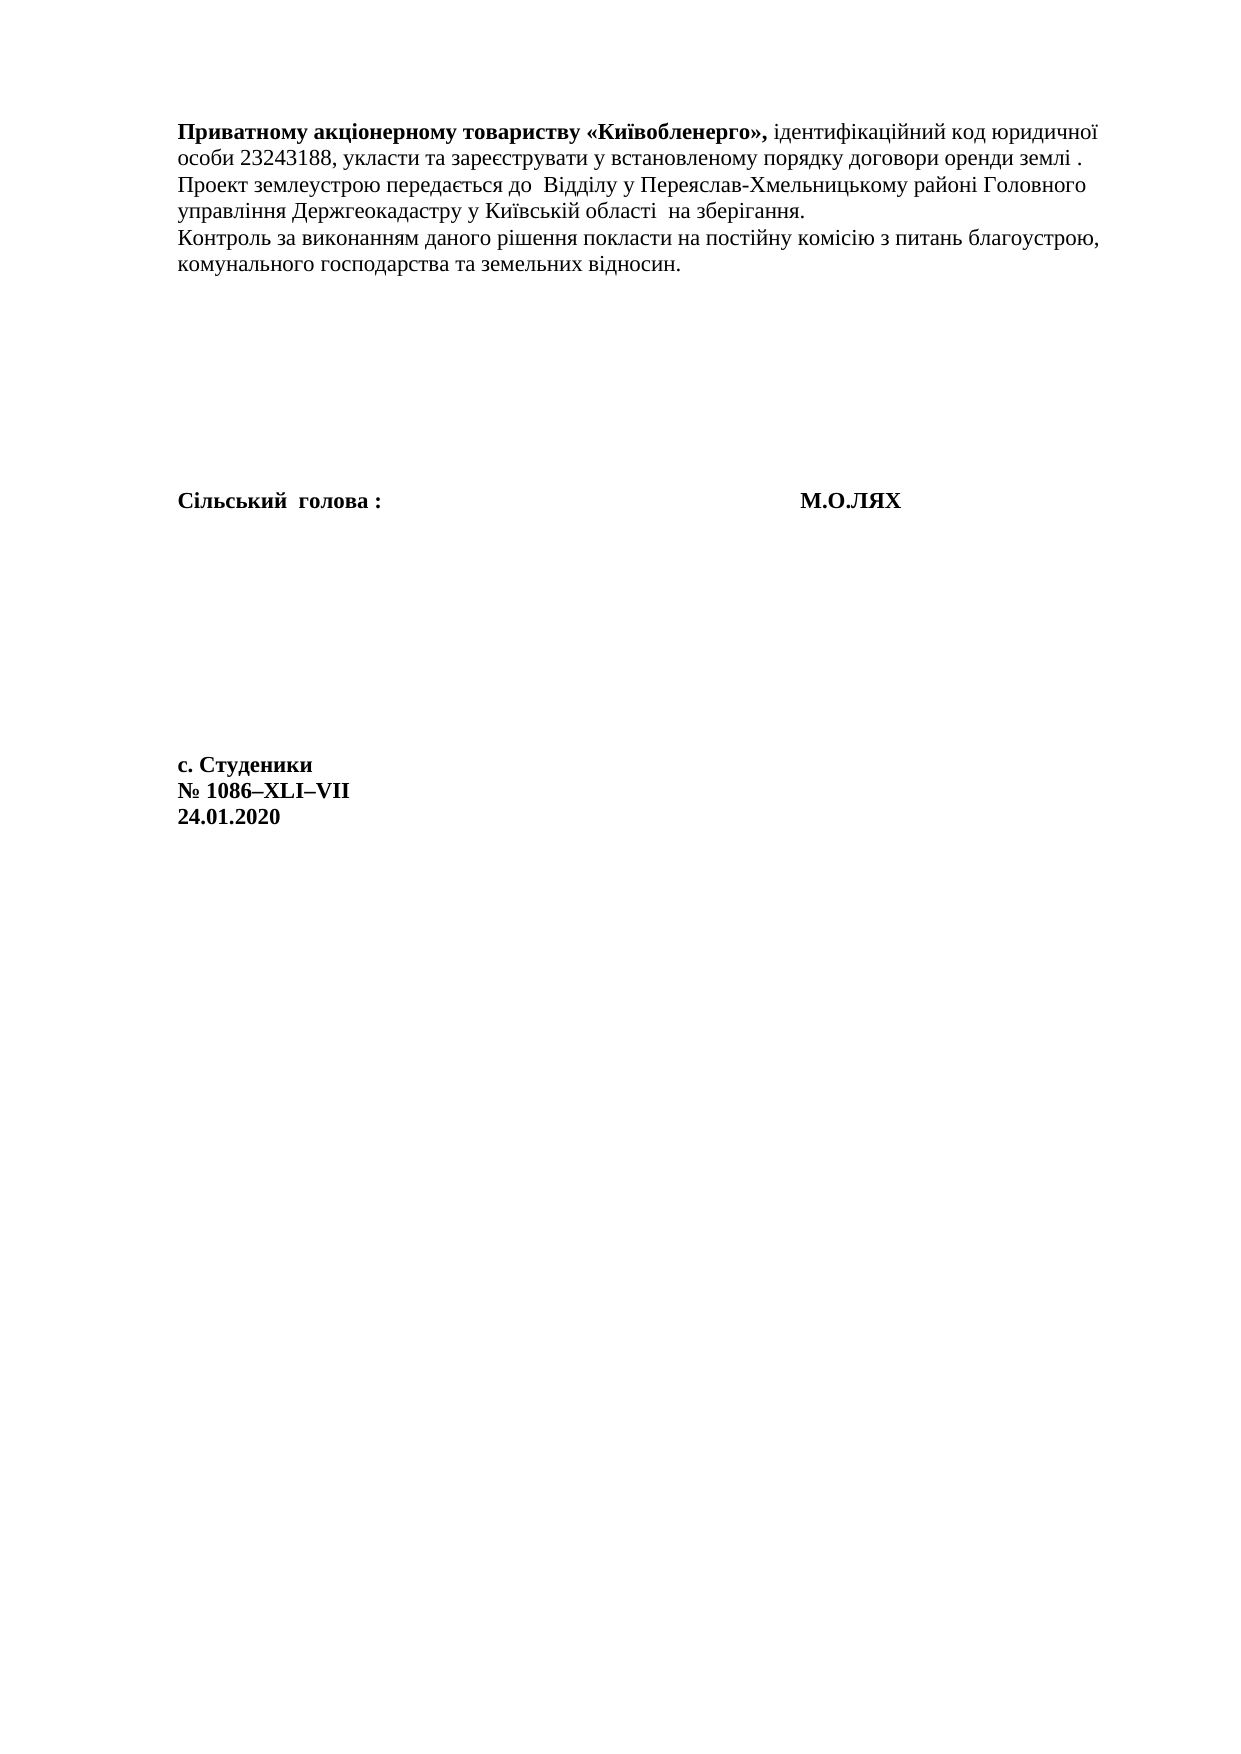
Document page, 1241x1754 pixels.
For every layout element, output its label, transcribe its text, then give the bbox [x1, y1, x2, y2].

text Сільський голова : М.О.ЛЯХ [177, 487, 1152, 513]
text Приватному акціонерному товариству «Київобленерго», ідентифікаційний код юридичної особи 23243188, укласти та зареєструвати у встановленому порядку договори оренди землі . [177, 118, 1152, 171]
text с. Студеники [177, 751, 1152, 777]
text № 1086–XLІ–VІІ [177, 777, 1152, 803]
text Контроль за виконанням даного рішення покласти на постійну комісію з питань благоустрою, комунального господарства та земельних відносин. [177, 223, 1152, 276]
text 24.01.2020 [177, 803, 1152, 830]
text Проект землеустрою передається до Відділу у Переяслав-Хмельницькому районі Головного управління Держгеокадастру у Київській області на зберігання. [177, 171, 1152, 223]
